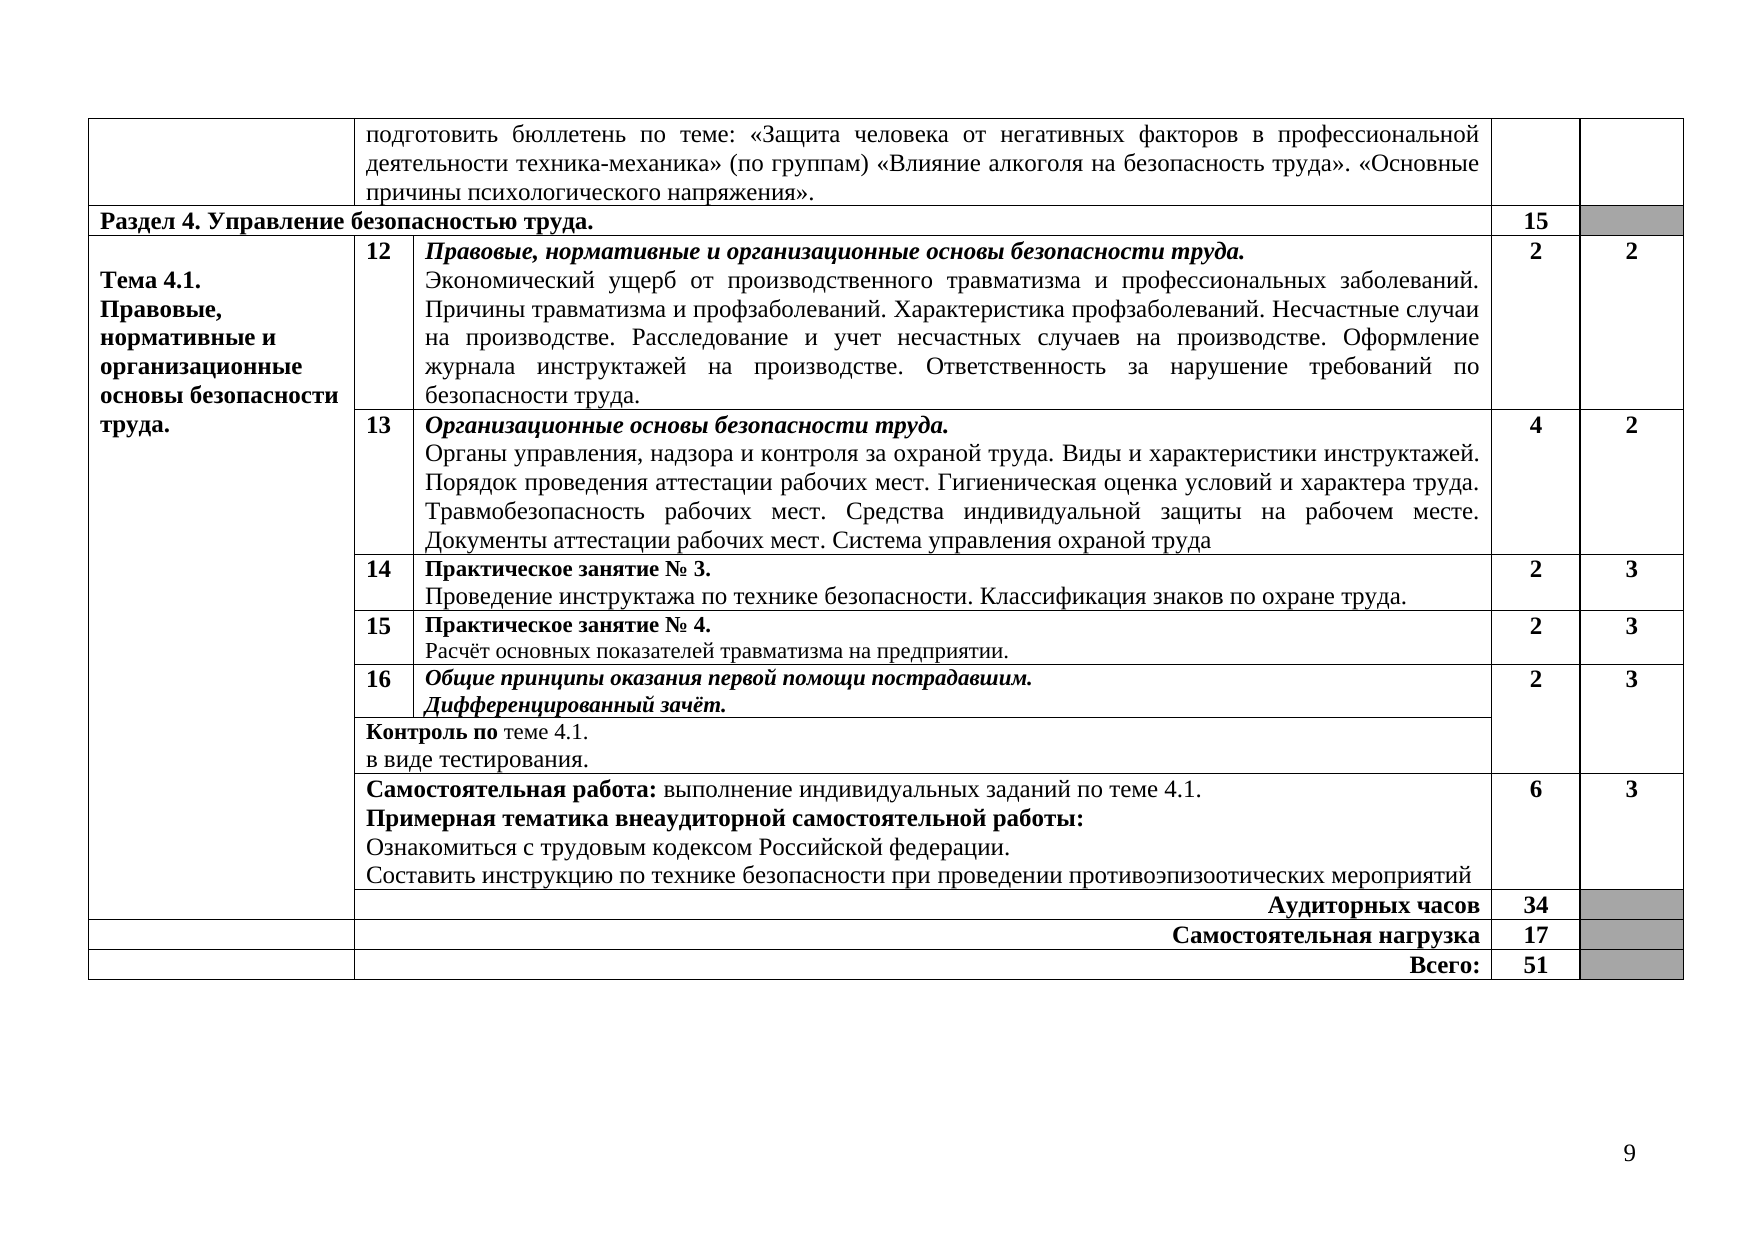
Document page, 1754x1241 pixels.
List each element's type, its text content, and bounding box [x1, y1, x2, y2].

table_cell 34 [1492, 890, 1579, 919]
table_cell Организационные основы безопасности труда. Органы управления, надзора и контроля за охраной труда. Виды и характеристики инструктажей. Порядок проведения аттестации рабочих мест. Гигиеническая оценка условий и характера труда. Травмобезопасность рабочих мест. Средства индивидуальной защиты на рабочем месте. Документы аттестации рабочих мест. Система управления охраной труда [414, 410, 1491, 553]
table_cell [1581, 890, 1683, 919]
table_cell 6 [1492, 774, 1579, 889]
table_cell 2 [1581, 119, 1683, 205]
table_cell 3 [1581, 611, 1683, 663]
table_cell 2 [1492, 665, 1579, 773]
table_cell 15 [1492, 206, 1579, 235]
table_cell [89, 950, 354, 979]
table_cell Практическое занятие № 3. Проведение инструктажа по технике безопасности. Классификация знаков по охране труда. [414, 555, 1491, 610]
table_cell 2 [1492, 236, 1579, 409]
table_cell Тема 4.1. Правовые, нормативные и организационные основы безопасности труда. [89, 236, 354, 919]
table_cell 13 [355, 410, 413, 553]
table_cell [89, 920, 354, 949]
table_cell [1581, 920, 1683, 949]
table_cell Контроль по теме 4.1. в виде тестирования. [355, 718, 1491, 773]
table_cell Общие принципы оказания первой помощи пострадавшим. Дифференцированный зачёт. [414, 665, 1491, 717]
table_cell [1581, 950, 1683, 979]
table_cell 15 [355, 611, 413, 663]
table_cell 12 [355, 236, 413, 409]
table_cell 3 [1581, 774, 1683, 889]
table_cell Всего: [355, 950, 1491, 979]
table_cell Самостоятельная работа: выполнение индивидуальных заданий по теме 4.1. Примерная тематика внеаудиторной самостоятельной работы: Ознакомиться с трудовым кодексом Российской федерации. Составить инструкцию по технике безопасности при проведении противоэпизоотических мероприятий [355, 774, 1491, 889]
table_cell 16 [355, 665, 413, 717]
table_cell Самостоятельная нагрузка [355, 920, 1491, 949]
table_cell 3 [1581, 555, 1683, 610]
table_cell Правовые, нормативные и организационные основы безопасности труда. Экономический ущерб от производственного травматизма и профессиональных заболеваний. Причины травматизма и профзаболеваний. Характеристика профзаболеваний. Несчастные случаи на производстве. Расследование и учет несчастных случаев на производстве. Оформление журнала инструктажей на производстве. Ответственность за нарушение требований по безопасности труда. [414, 236, 1491, 409]
table_cell 2 [1492, 611, 1579, 663]
table_cell Аудиторных часов [355, 890, 1491, 919]
table_cell 51 [1492, 950, 1579, 979]
table_cell Раздел 4. Управление безопасностью труда. [89, 206, 1491, 235]
table_cell 2 [1581, 236, 1683, 409]
table_cell [1581, 206, 1683, 235]
table_cell 17 [1492, 920, 1579, 949]
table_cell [355, 119, 1491, 205]
table_cell 3 [1581, 665, 1683, 773]
table_cell 4 [1492, 410, 1579, 553]
table_cell 2 [1492, 555, 1579, 610]
table_cell 14 [355, 555, 413, 610]
table_cell 2 [1581, 410, 1683, 553]
table_cell Практическое занятие № 4. Расчёт основных показателей травматизма на предприятии. [414, 611, 1491, 663]
table_cell 5 [1492, 119, 1579, 205]
